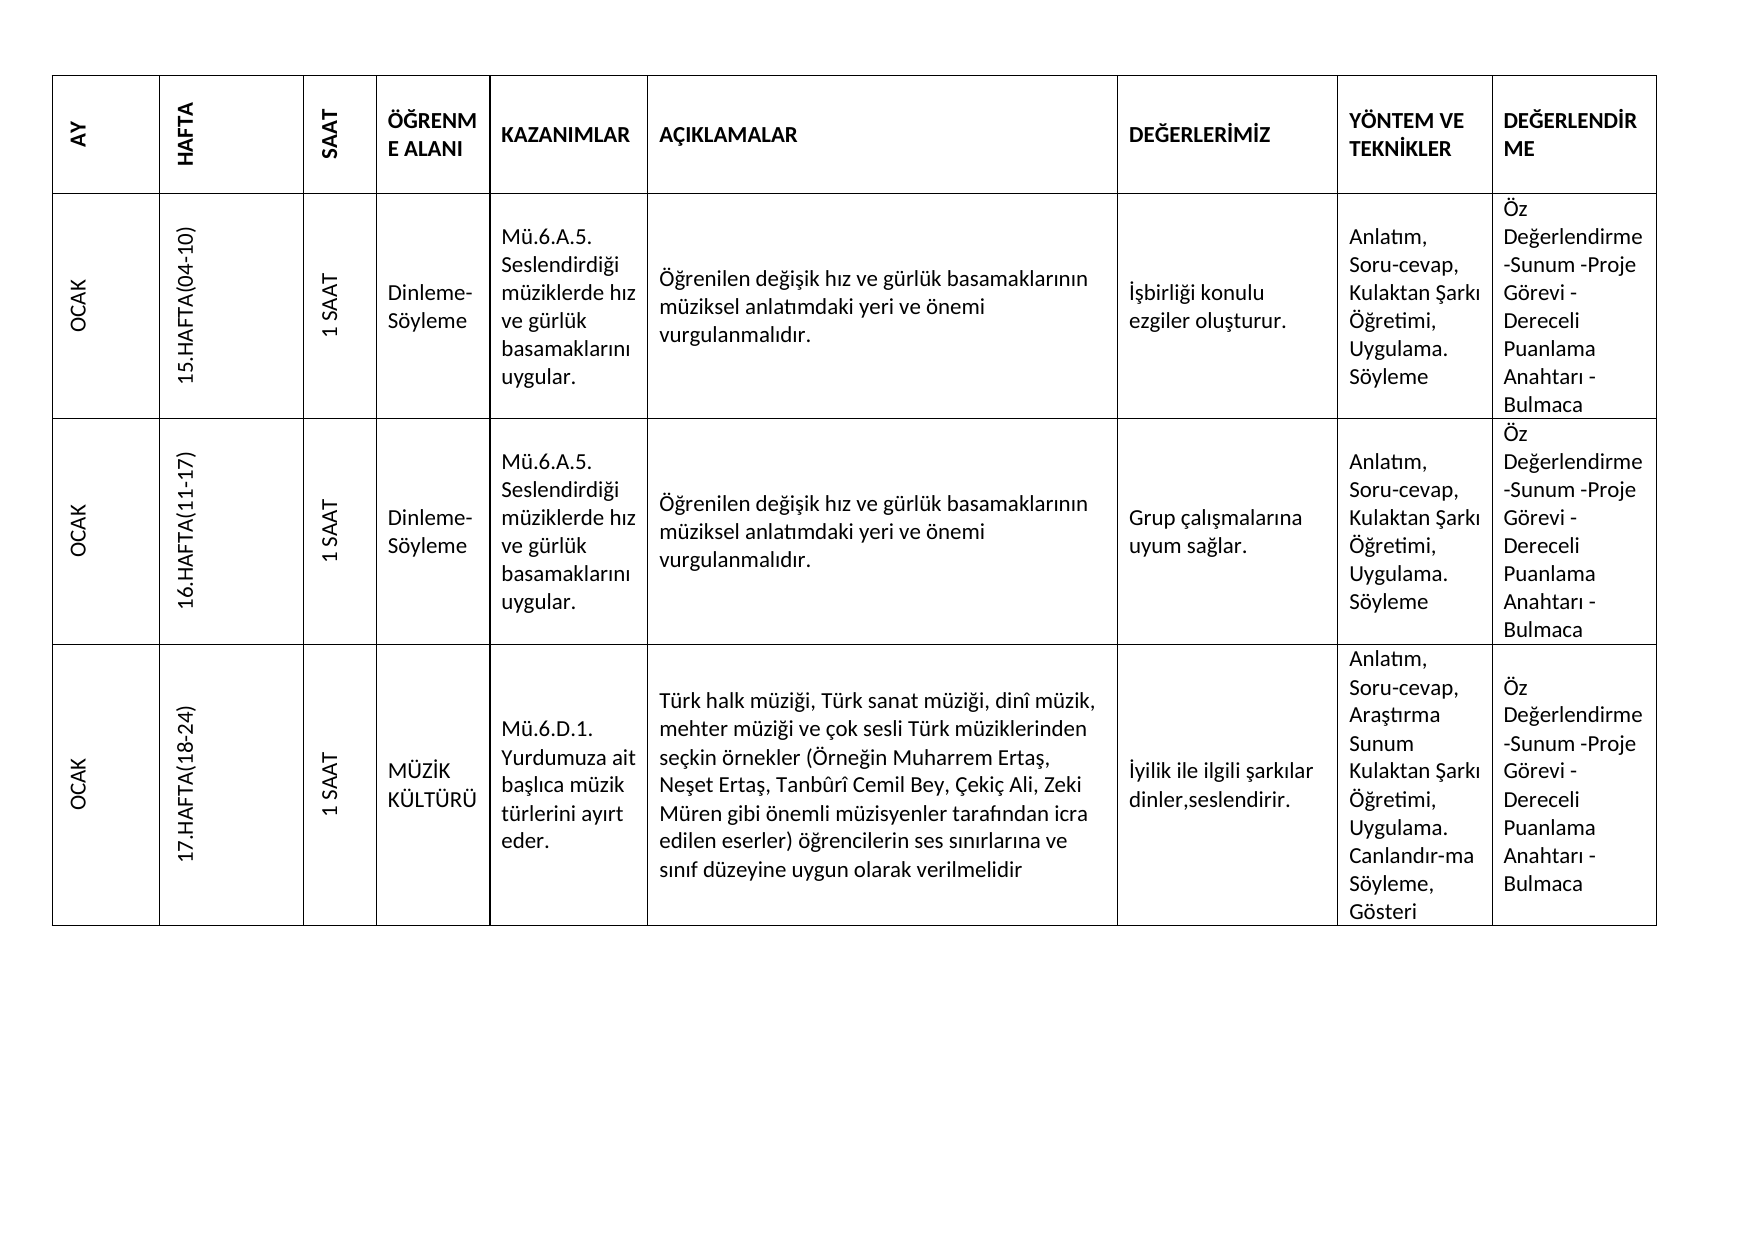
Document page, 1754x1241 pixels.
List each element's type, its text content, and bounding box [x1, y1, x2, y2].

table_cell Grup çalışmalarına uyum sağlar. [1118, 419, 1337, 643]
table_cell Mü.6.A.5. Seslendirdiği müziklerde hız ve gürlük basamaklarını uygular. [491, 419, 647, 643]
table_header AY [53, 76, 159, 193]
table_header YÖNTEM VE TEKNİKLER [1338, 76, 1492, 193]
table_cell 1 SAAT [304, 194, 376, 418]
table_cell İyilik ile ilgili şarkılar dinler,seslendirir. [1118, 645, 1337, 925]
table_cell 1 SAAT [304, 645, 376, 925]
table_cell Mü.6.D.1. Yurdumuza ait başlıca müzik türlerini ayırt eder. [491, 645, 647, 925]
table_cell Öğrenilen değişik hız ve gürlük basamaklarının müziksel anlatımdaki yeri ve önemi vurgulanmalıdır. [648, 194, 1117, 418]
table_header ÖĞRENME ALANI [377, 76, 489, 193]
table_header SAAT [304, 76, 376, 193]
table_cell MÜZİK KÜLTÜRÜ [377, 645, 489, 925]
table_cell OCAK [53, 194, 159, 418]
table_cell OCAK [53, 419, 159, 643]
table_cell Anlatım, Soru-cevap, Kulaktan Şarkı Öğretimi, Uygulama. Söyleme [1338, 419, 1492, 643]
table_cell Öz Değerlendirme -Sunum -Proje Görevi -Dereceli Puanlama Anahtarı -Bulmaca [1493, 645, 1656, 925]
table_cell Dinleme-Söyleme [377, 419, 489, 643]
table_cell Anlatım, Soru-cevap, Kulaktan Şarkı Öğretimi, Uygulama. Söyleme [1338, 194, 1492, 418]
table_header HAFTA [160, 76, 303, 193]
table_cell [1493, 194, 1656, 418]
table_cell Mü.6.A.5. Seslendirdiği müziklerde hız ve gürlük basamaklarını uygular. [491, 194, 647, 418]
table_cell Dinleme-Söyleme [377, 194, 489, 418]
table_header KAZANIMLAR [491, 76, 647, 193]
table_cell 15.HAFTA(04-10) [160, 194, 303, 418]
table_cell Öz Değerlendirme -Sunum -Proje Görevi -Dereceli Puanlama Anahtarı -Bulmaca [1493, 419, 1656, 643]
table_cell 1 SAAT [304, 419, 376, 643]
table_header AÇIKLAMALAR [648, 76, 1117, 193]
table_cell 16.HAFTA(11-17) [160, 419, 303, 643]
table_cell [648, 645, 1117, 925]
table_header DEĞERLENDİRME [1493, 76, 1656, 193]
table_cell İşbirliği konulu ezgiler oluşturur. [1118, 194, 1337, 418]
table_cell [1338, 645, 1492, 925]
table_cell 17.HAFTA(18-24) [160, 645, 303, 925]
table_cell Öğrenilen değişik hız ve gürlük basamaklarının müziksel anlatımdaki yeri ve önemi vurgulanmalıdır. [648, 419, 1117, 643]
table_cell OCAK [53, 645, 159, 925]
table_header DEĞERLERİMİZ [1118, 76, 1337, 193]
